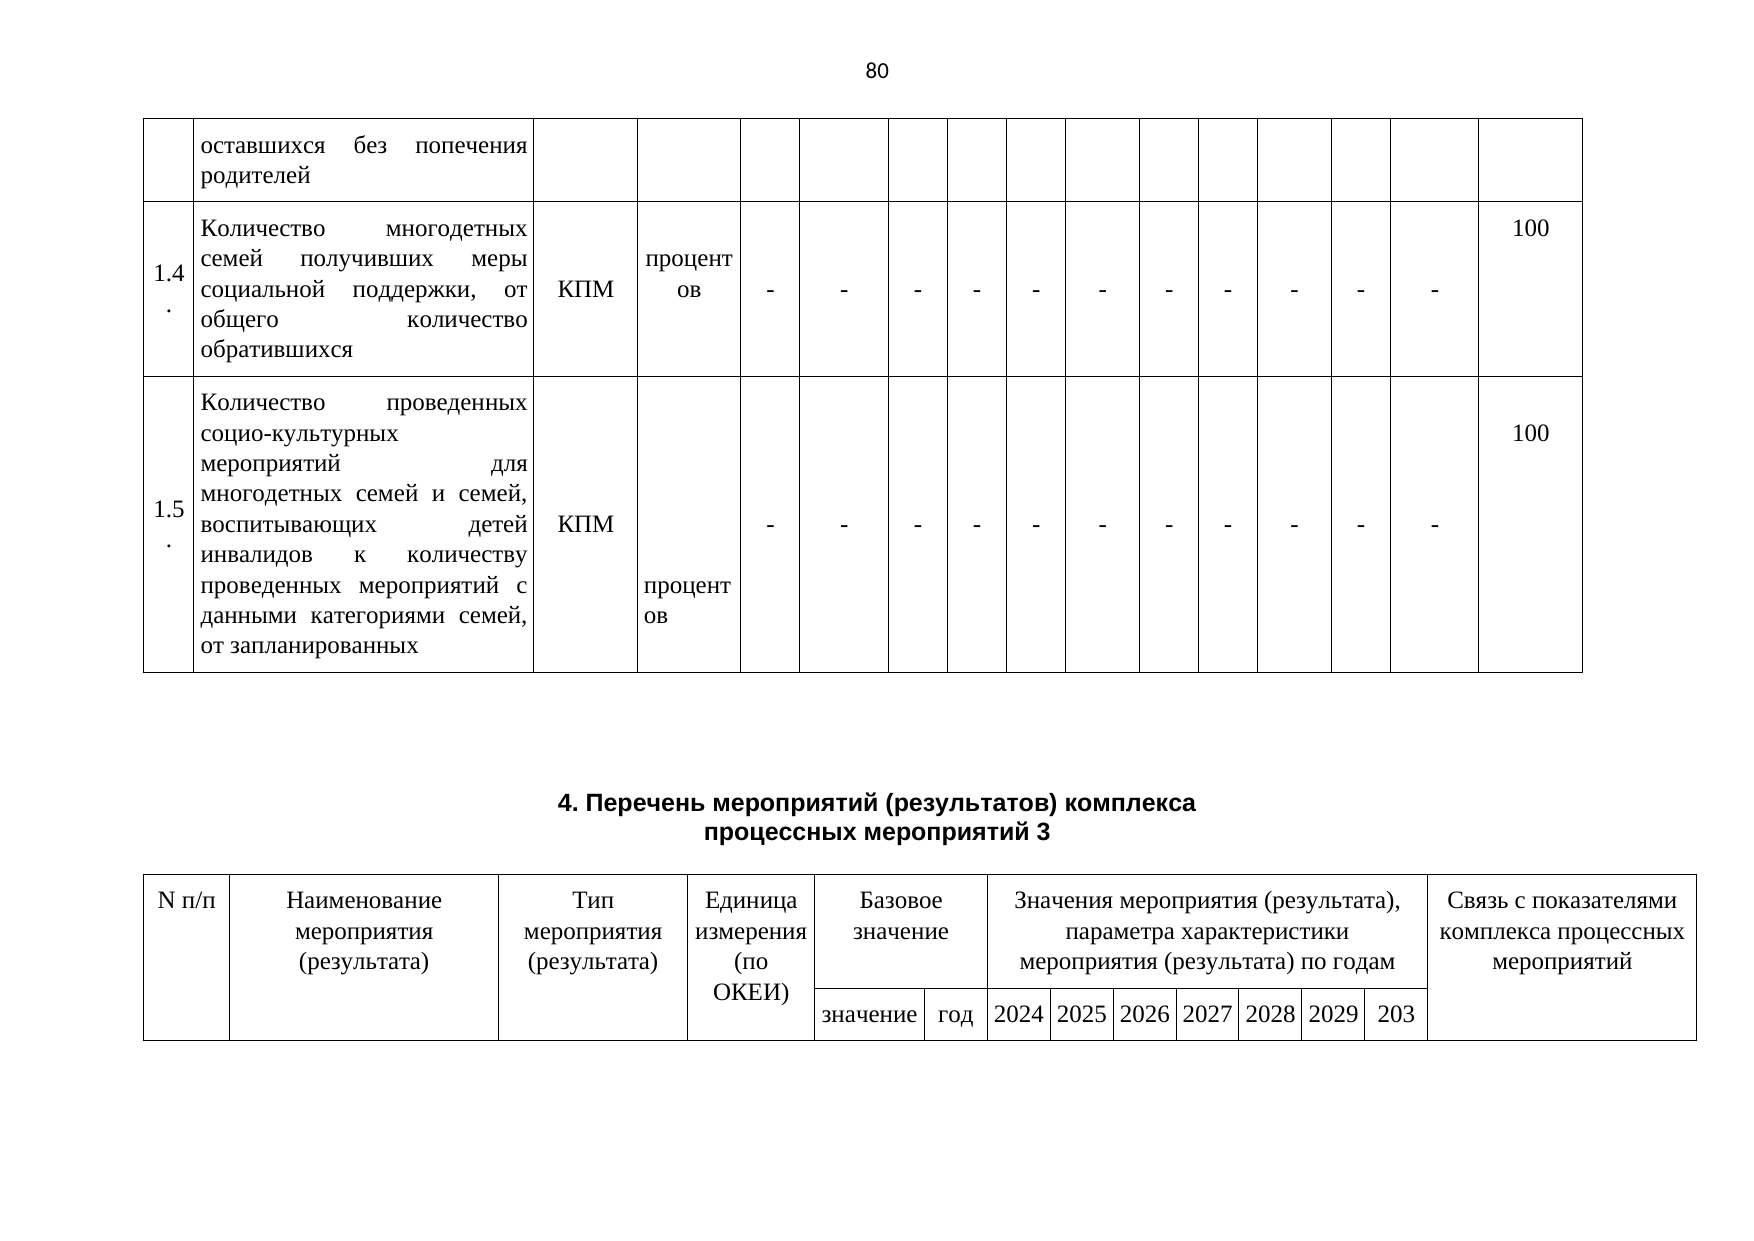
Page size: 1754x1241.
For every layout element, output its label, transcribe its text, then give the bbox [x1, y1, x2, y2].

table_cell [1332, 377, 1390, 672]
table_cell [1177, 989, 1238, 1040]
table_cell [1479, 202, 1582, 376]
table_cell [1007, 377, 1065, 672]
title 4. Перечень мероприятий (результатов) комплекса [150, 788, 1604, 816]
title процессных мероприятий 3 [150, 816, 1604, 845]
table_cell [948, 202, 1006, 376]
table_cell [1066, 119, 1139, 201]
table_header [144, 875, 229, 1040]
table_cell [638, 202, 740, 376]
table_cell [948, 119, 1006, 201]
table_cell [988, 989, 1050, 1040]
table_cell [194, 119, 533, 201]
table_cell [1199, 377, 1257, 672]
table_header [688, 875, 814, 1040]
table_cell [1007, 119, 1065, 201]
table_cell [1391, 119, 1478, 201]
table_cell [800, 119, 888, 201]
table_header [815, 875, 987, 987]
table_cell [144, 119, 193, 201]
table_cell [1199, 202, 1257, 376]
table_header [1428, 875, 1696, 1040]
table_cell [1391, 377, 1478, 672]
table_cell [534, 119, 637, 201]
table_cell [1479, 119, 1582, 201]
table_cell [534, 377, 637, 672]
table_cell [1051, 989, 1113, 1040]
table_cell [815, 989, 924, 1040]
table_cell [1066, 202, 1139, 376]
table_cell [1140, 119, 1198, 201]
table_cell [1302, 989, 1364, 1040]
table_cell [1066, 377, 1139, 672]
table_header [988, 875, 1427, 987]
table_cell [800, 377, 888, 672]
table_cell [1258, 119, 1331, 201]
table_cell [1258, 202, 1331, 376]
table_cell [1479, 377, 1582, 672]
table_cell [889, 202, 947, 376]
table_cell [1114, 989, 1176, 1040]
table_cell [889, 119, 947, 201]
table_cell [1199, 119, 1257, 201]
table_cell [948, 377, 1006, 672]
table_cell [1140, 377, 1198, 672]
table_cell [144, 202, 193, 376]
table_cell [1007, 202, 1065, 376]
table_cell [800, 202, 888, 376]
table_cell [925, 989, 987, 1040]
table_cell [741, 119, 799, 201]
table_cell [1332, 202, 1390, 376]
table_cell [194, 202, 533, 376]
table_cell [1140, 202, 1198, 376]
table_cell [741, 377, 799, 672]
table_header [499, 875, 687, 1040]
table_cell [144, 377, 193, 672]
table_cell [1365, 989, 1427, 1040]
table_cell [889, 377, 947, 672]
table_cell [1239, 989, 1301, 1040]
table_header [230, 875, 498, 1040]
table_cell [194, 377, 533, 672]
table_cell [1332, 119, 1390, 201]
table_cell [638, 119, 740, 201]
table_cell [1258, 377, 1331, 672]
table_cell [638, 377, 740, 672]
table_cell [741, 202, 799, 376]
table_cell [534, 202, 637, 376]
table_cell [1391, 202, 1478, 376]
